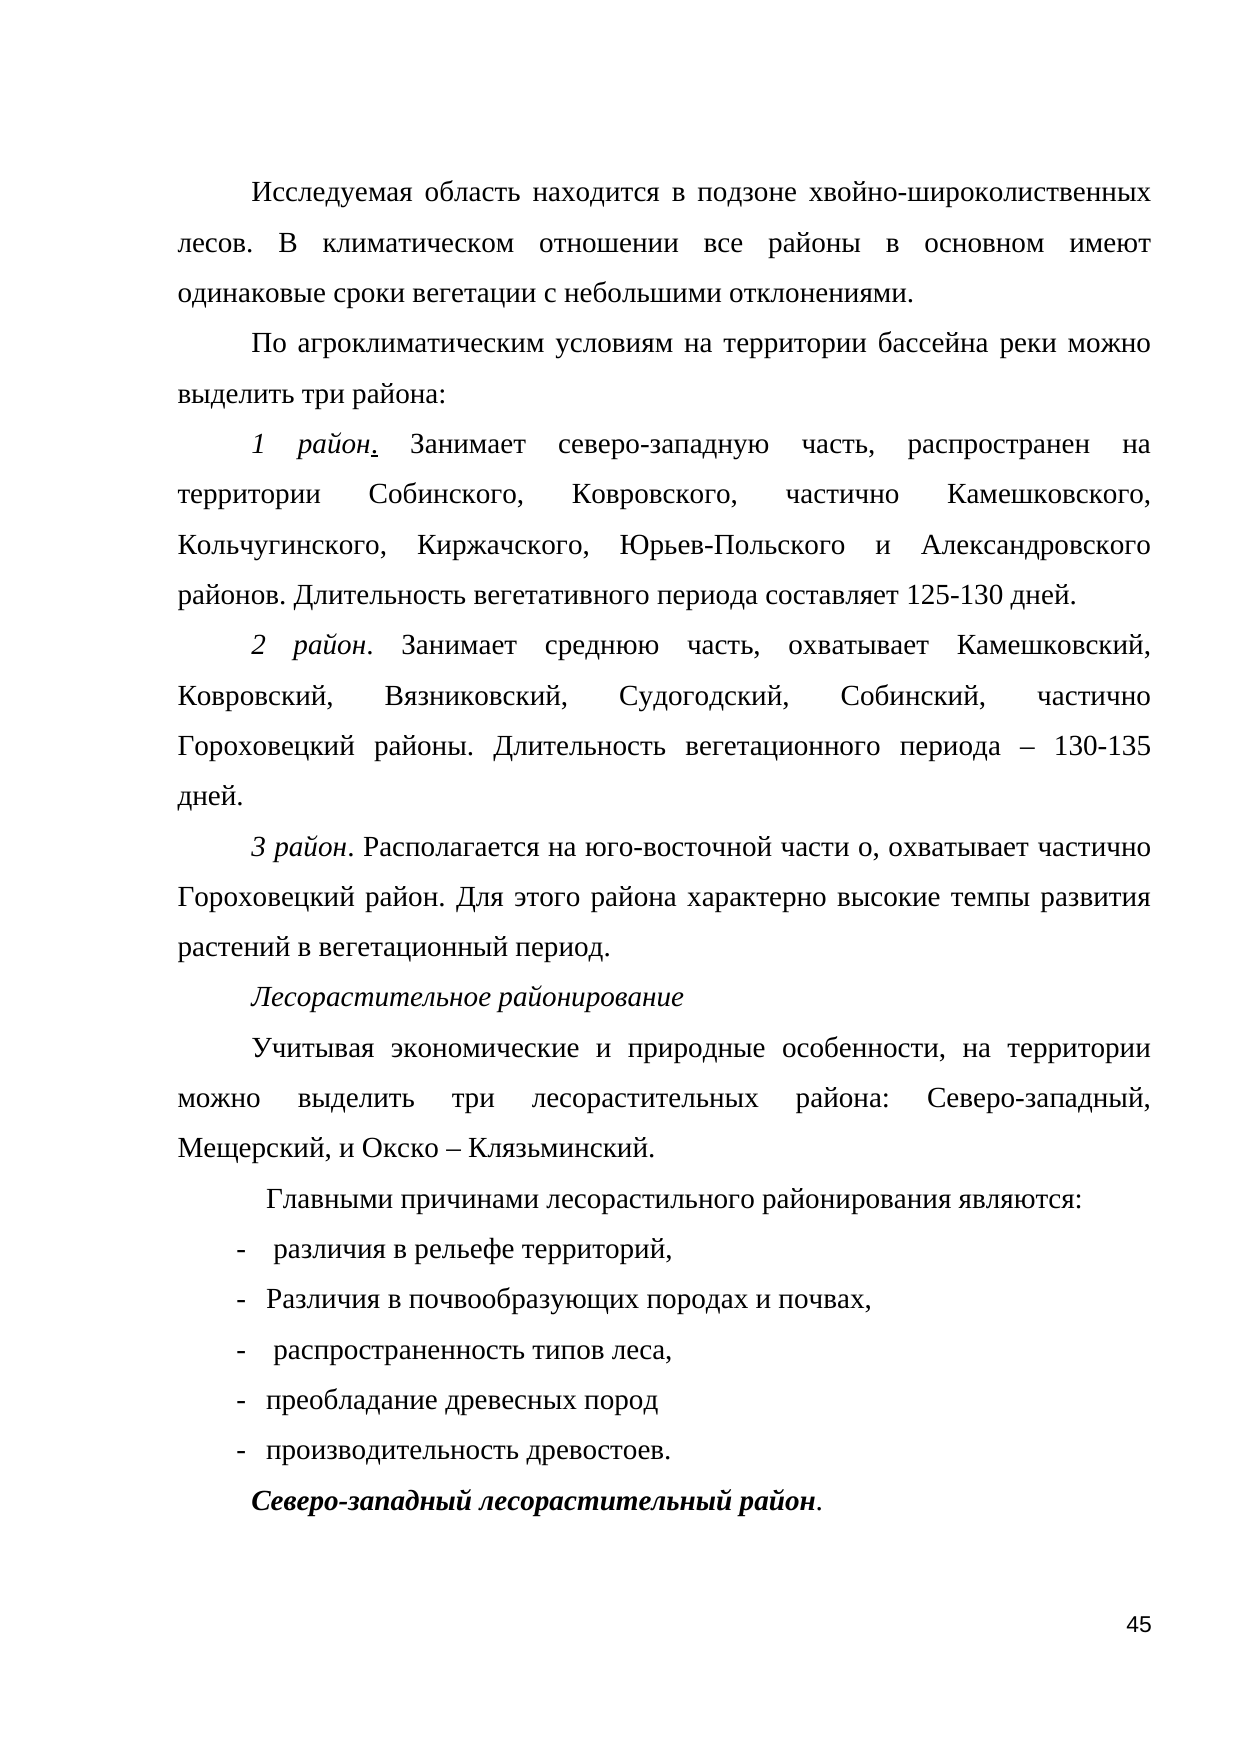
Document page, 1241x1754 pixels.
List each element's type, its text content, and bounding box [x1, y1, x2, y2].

list различия в рельефе территорий, [236, 1231, 1152, 1265]
text Лесорастительное районирование [177, 979, 1152, 1013]
text 2 район. Занимает среднюю часть, охватывает Камешковский, Ковровский, Вязниковский, Судогодский, Собинский, частично Гороховецкий районы. Длительность вегетационного периода – 130-135 дней. [177, 627, 1152, 812]
list Различия в почвообразующих породах и почвах, [236, 1281, 1152, 1315]
text Северо-западный лесорастительный район. [177, 1483, 1152, 1516]
text Исследуемая область находится в подзоне хвойно-широколиственных лесов. В климатическом отношении все районы в основном имеют одинаковые сроки вегетации с небольшими отклонениями. [177, 174, 1152, 309]
text По агроклиматическим условиям на территории бассейна реки можно выделить три района: [177, 326, 1152, 409]
text 3 район. Располагается на юго-восточной части о, охватывает частично Гороховецкий район. Для этого района характерно высокие темпы развития растений в вегетационный период. [177, 829, 1152, 963]
list распространенность типов леса, [236, 1332, 1152, 1365]
text Главными причинами лесорастильного районирования являются: [177, 1181, 1152, 1214]
text 1 район. Занимает северо-западную часть, распространен на территории Собинского, Ковровского, частично Камешковского, Кольчугинского, Киржачского, Юрьев-Польского и Александровского районов. Длительность вегетативного периода составляет 125-130 дней. [177, 426, 1152, 611]
list производительность древостоев. [236, 1432, 1152, 1466]
text Учитывая экономические и природные особенности, на территории можно выделить три лесорастительных района: Северо-западный, Мещерский, и Окско – Клязьминский. [177, 1030, 1152, 1164]
list преобладание древесных пород [236, 1382, 1152, 1416]
